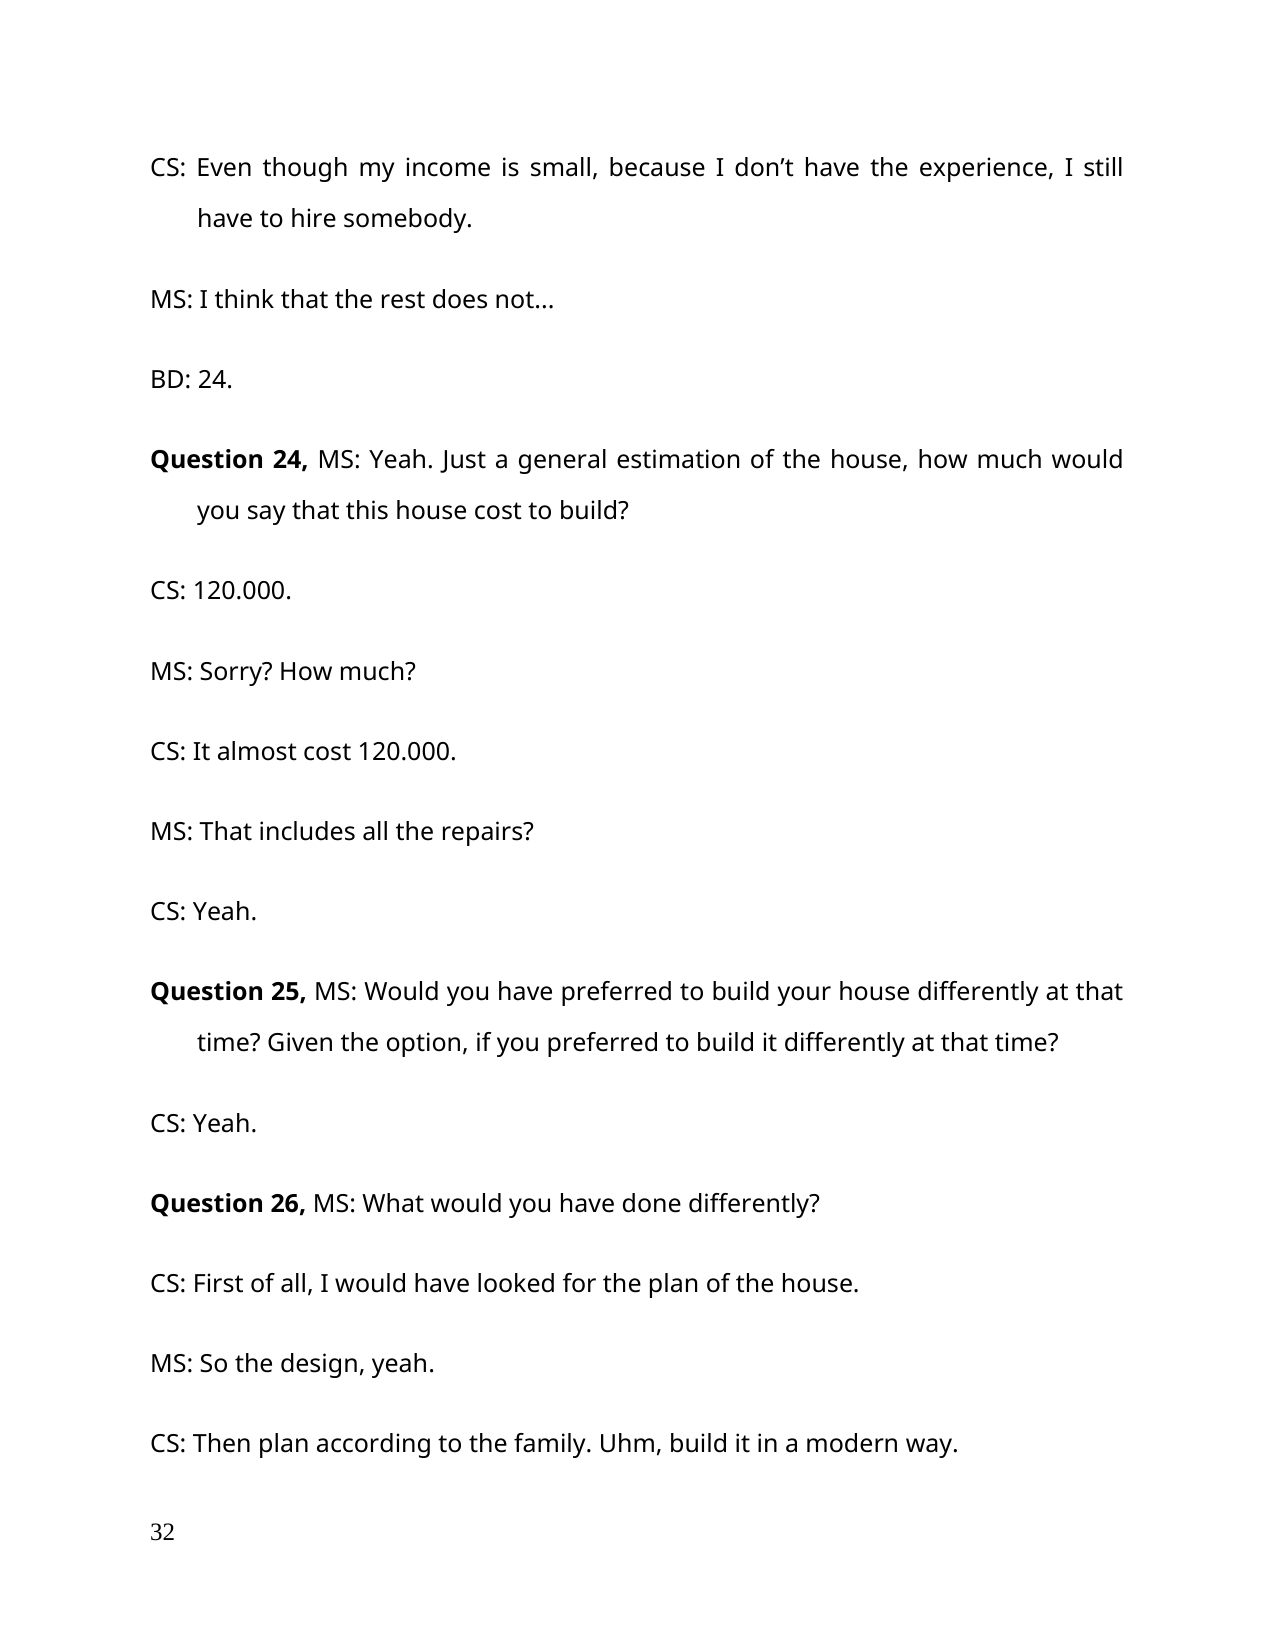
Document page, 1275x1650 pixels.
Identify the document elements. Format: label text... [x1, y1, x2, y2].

text Question 26, MS: What would you have done differently? [150, 1185, 1125, 1219]
text CS: First of all, I would have looked for the plan of the house. [150, 1266, 1125, 1300]
text CS: Then plan according to the family. Uhm, build it in a modern way. [150, 1426, 1125, 1460]
text MS: So the design, yeah. [150, 1346, 1125, 1380]
text CS: It almost cost 120.000. [150, 733, 1125, 767]
text MS: That includes all the repairs? [150, 813, 1125, 848]
text BD: 24. [150, 361, 1125, 396]
text MS: Sorry? How much? [150, 653, 1125, 687]
text CS: Yeah. [150, 894, 1125, 928]
text CS: 120.000. [150, 573, 1125, 607]
text MS: I think that the rest does not... [150, 281, 1125, 315]
text Question 25, MS: Would you have preferred to build your house differently at that time? Given the option, if you preferred to build it differently at that time? [150, 974, 1125, 1059]
text Question 24, MS: Yeah. Just a general estimation of the house, how much would you say that this house cost to build? [150, 442, 1125, 527]
text CS: Even though my income is small, because I don’t have the experience, I still have to hire somebody. [150, 150, 1125, 235]
text CS: Yeah. [150, 1105, 1125, 1139]
